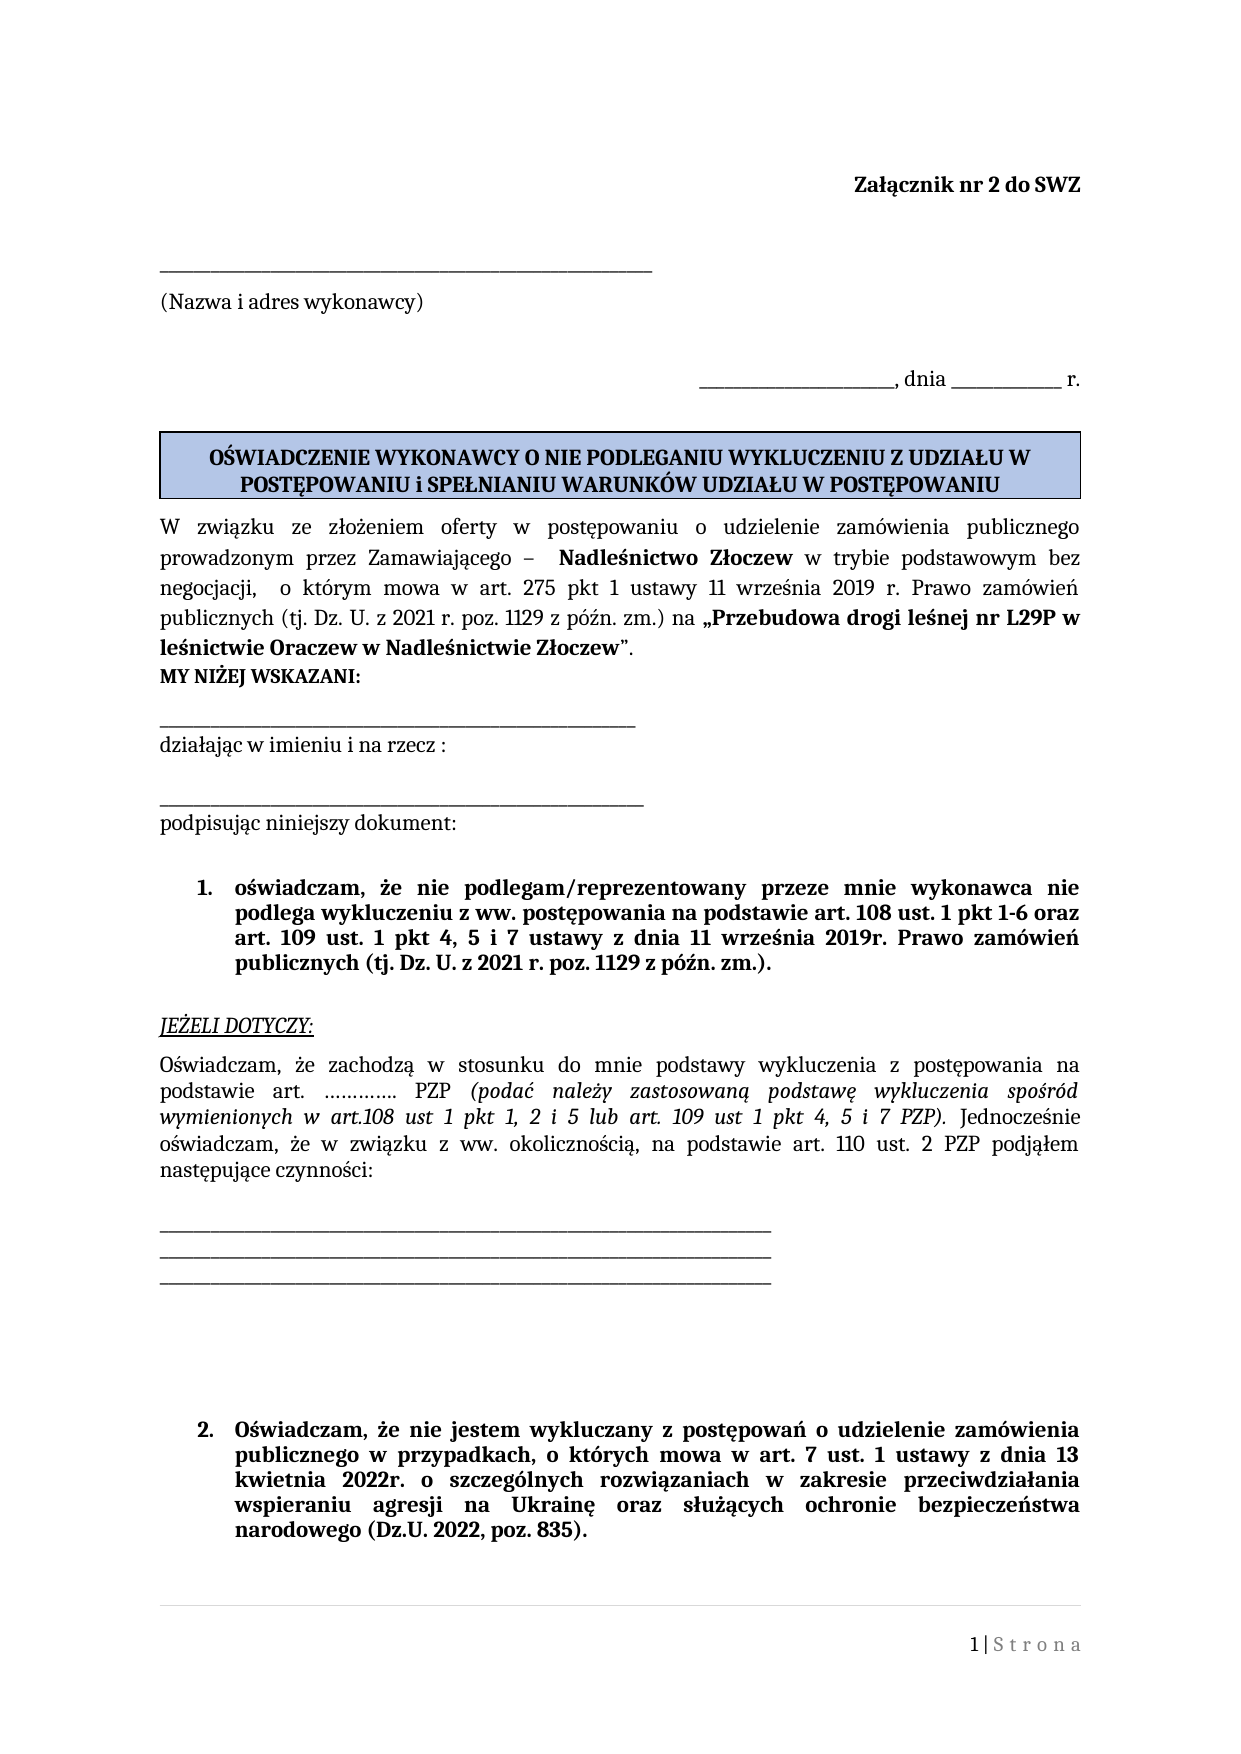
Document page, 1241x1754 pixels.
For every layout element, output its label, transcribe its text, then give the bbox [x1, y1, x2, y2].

text ________________________________________________________________________ [159, 1262, 1081, 1289]
table_header OŚWIADCZENIE WYKONAWCY O NIE PODLEGANIU WYKLUCZENIU Z UDZIAŁU W POSTĘPOWANIU i SPEŁNIANIU WARUNKÓW UDZIAŁU W POSTĘPOWANIU [161, 433, 1080, 498]
text W związku ze złożeniem oferty w postępowaniu o udzielenie zamówienia publicznego prowadzonym przez Zamawiającego – Nadleśnictwo Złoczew w trybie podstawowym bez negocjacji, o którym mowa w art. 275 pkt 1 ustawy 11 września 2019 r. Prawo zamówień publicznych (tj. Dz. U. z 2021 r. poz. 1129 z późn. zm.) na „Przebudowa drogi leśnej nr L29P w leśnictwie Oraczew w Nadleśnictwie Złoczew”. [159, 514, 1081, 661]
list oświadczam, że nie podlegam/reprezentowany przeze mnie wykonawca nie podlega wykluczeniu z ww. postępowania na podstawie art. 108 ust. 1 pkt 1-6 oraz art. 109 ust. 1 pkt 4, 5 i 7 ustawy z dnia 11 września 2019r. Prawo zamówień publicznych (tj. Dz. U. z 2021 r. poz. 1129 z późn. zm.). [197, 875, 1081, 975]
text MY NIŻEJ WSKAZANI: [159, 665, 1081, 689]
list Oświadczam, że nie jestem wykluczany z postępowań o udzielenie zamówienia publicznego w przypadkach, o których mowa w art. 7 ust. 1 ustawy z dnia 13 kwietnia 2022r. o szczególnych rozwiązaniach w zakresie przeciwdziałania wspieraniu agresji na Ukrainę oraz służących ochronie bezpieczeństwa narodowego (Dz.U. 2022, poz. 835). [197, 1418, 1081, 1543]
text Załącznik nr 2 do SWZ [159, 172, 1081, 198]
text (Nazwa i adres wykonawcy) [159, 288, 1081, 315]
text _______________________, dnia _____________ r. [159, 366, 1081, 393]
text __________________________________________________________ [159, 250, 1081, 276]
text ________________________________________________________________________ [159, 1236, 1081, 1262]
text działając w imieniu i na rzecz : [159, 732, 1081, 758]
text _________________________________________________________ podpisując niniejszy dokument: [159, 783, 1081, 836]
text ________________________________________________________________________ [159, 1209, 1081, 1236]
text JEŻELI DOTYCZY: [159, 1013, 1081, 1039]
text ________________________________________________________ [159, 705, 1081, 732]
text Oświadczam, że zachodzą w stosunku do mnie podstawy wykluczenia z postępowania na podstawie art. …………. PZP (podać należy zastosowaną podstawę wykluczenia spośród wymienionych w art.108 ust 1 pkt 1, 2 i 5 lub art. 109 ust 1 pkt 4, 5 i 7 PZP). Jednocześnie oświadczam, że w związku z ww. okolicznością, na podstawie art. 110 ust. 2 PZP podjąłem następujące czynności: [159, 1051, 1081, 1183]
